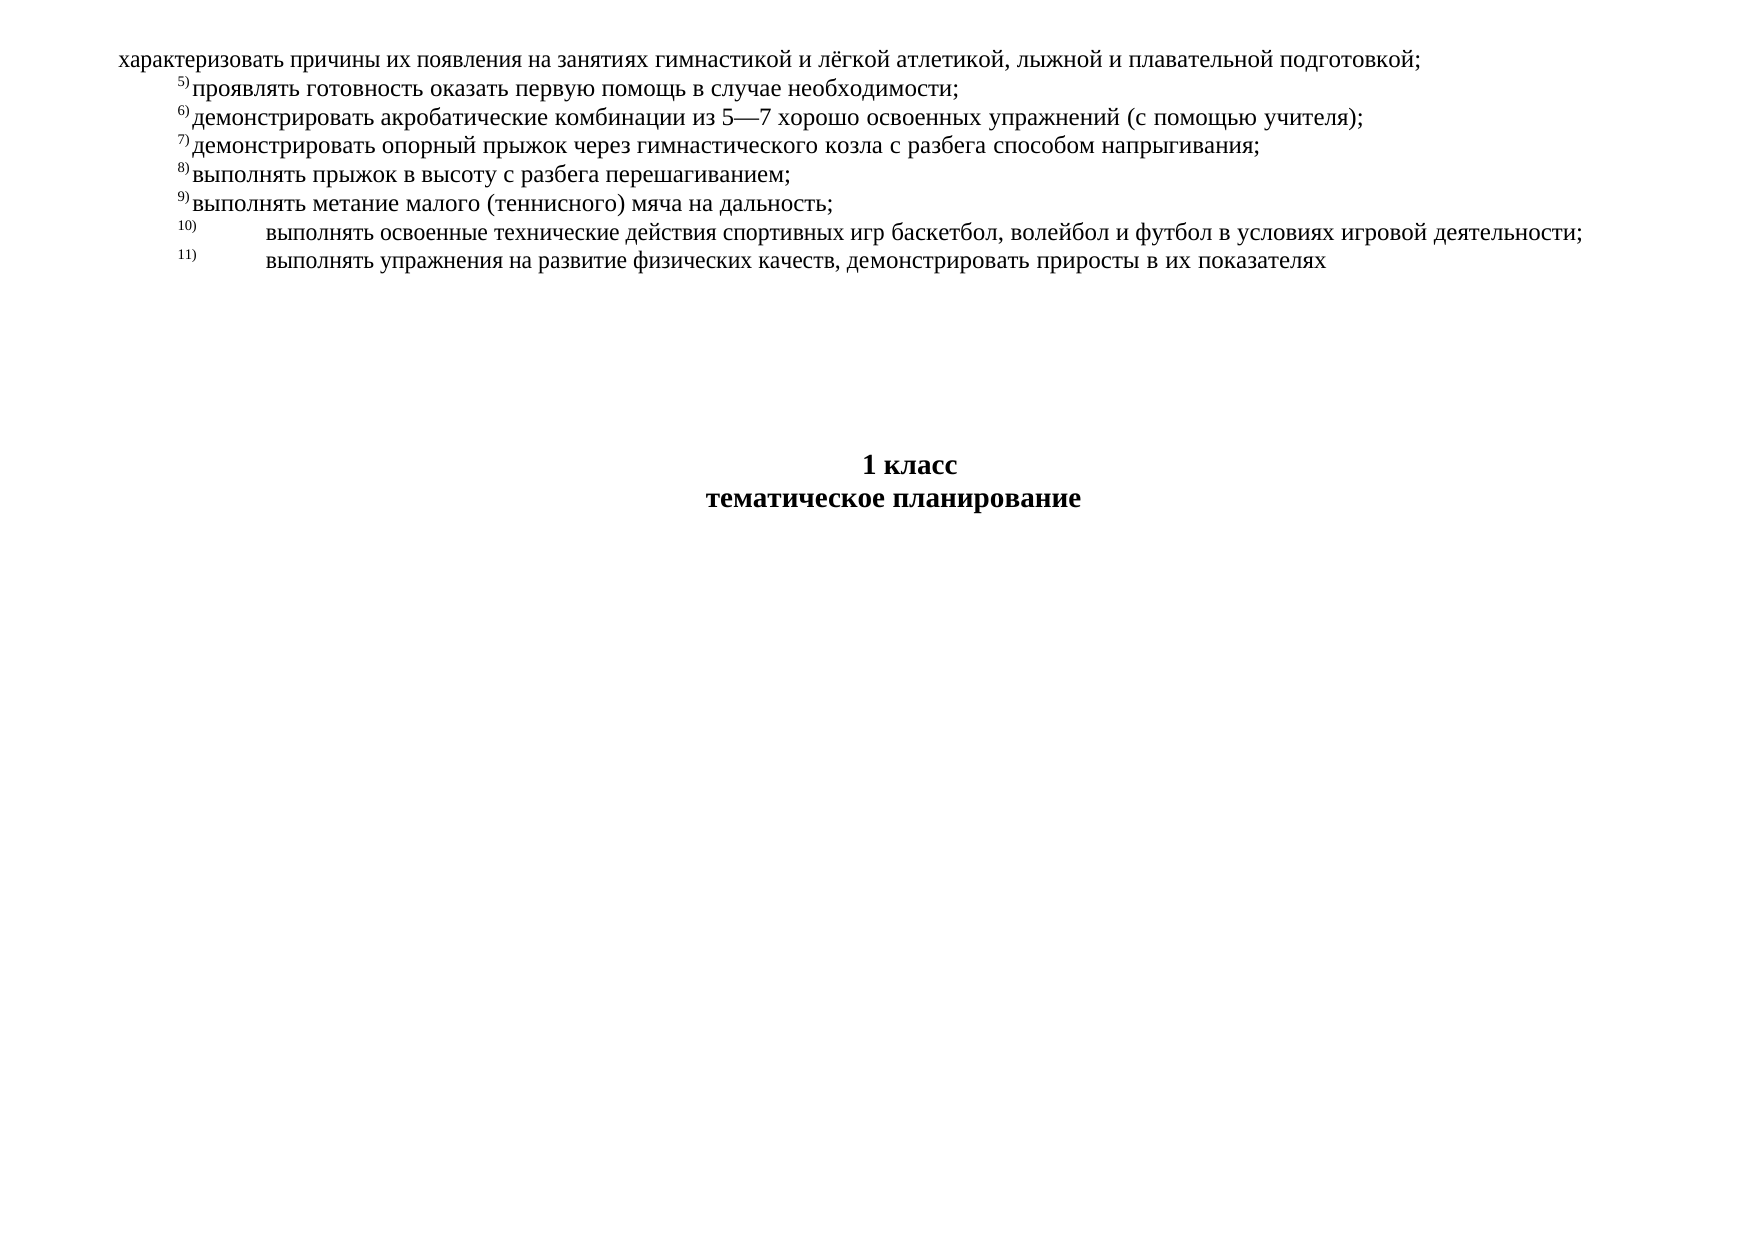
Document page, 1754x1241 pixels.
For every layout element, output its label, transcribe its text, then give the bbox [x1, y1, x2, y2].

list выполнять метание малого (теннисного) мяча на дальность; [118, 188, 1636, 217]
list выполнять прыжок в высоту с разбега перешагиванием; [118, 159, 1636, 188]
list демонстрировать опорный прыжок через гимнастического козла с разбега способом напрыгивания; [118, 131, 1636, 159]
text 1 класс [118, 447, 1636, 480]
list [118, 44, 1636, 73]
list выполнять освоенные технические действия спортивных игр баскетбол, волейбол и футбол в условиях игровой деятельности; [118, 217, 1636, 246]
list демонстрировать акробатические комбинации из 5—7 хорошо освоенных упражнений (с помощью учителя); [118, 102, 1636, 131]
text тематическое планирование [118, 480, 1636, 514]
list выполнять упражнения на развитие физических качеств, демонстрировать приросты в их показателях [118, 246, 1636, 274]
list проявлять готовность оказать первую помощь в случае необходимости; [118, 73, 1636, 102]
